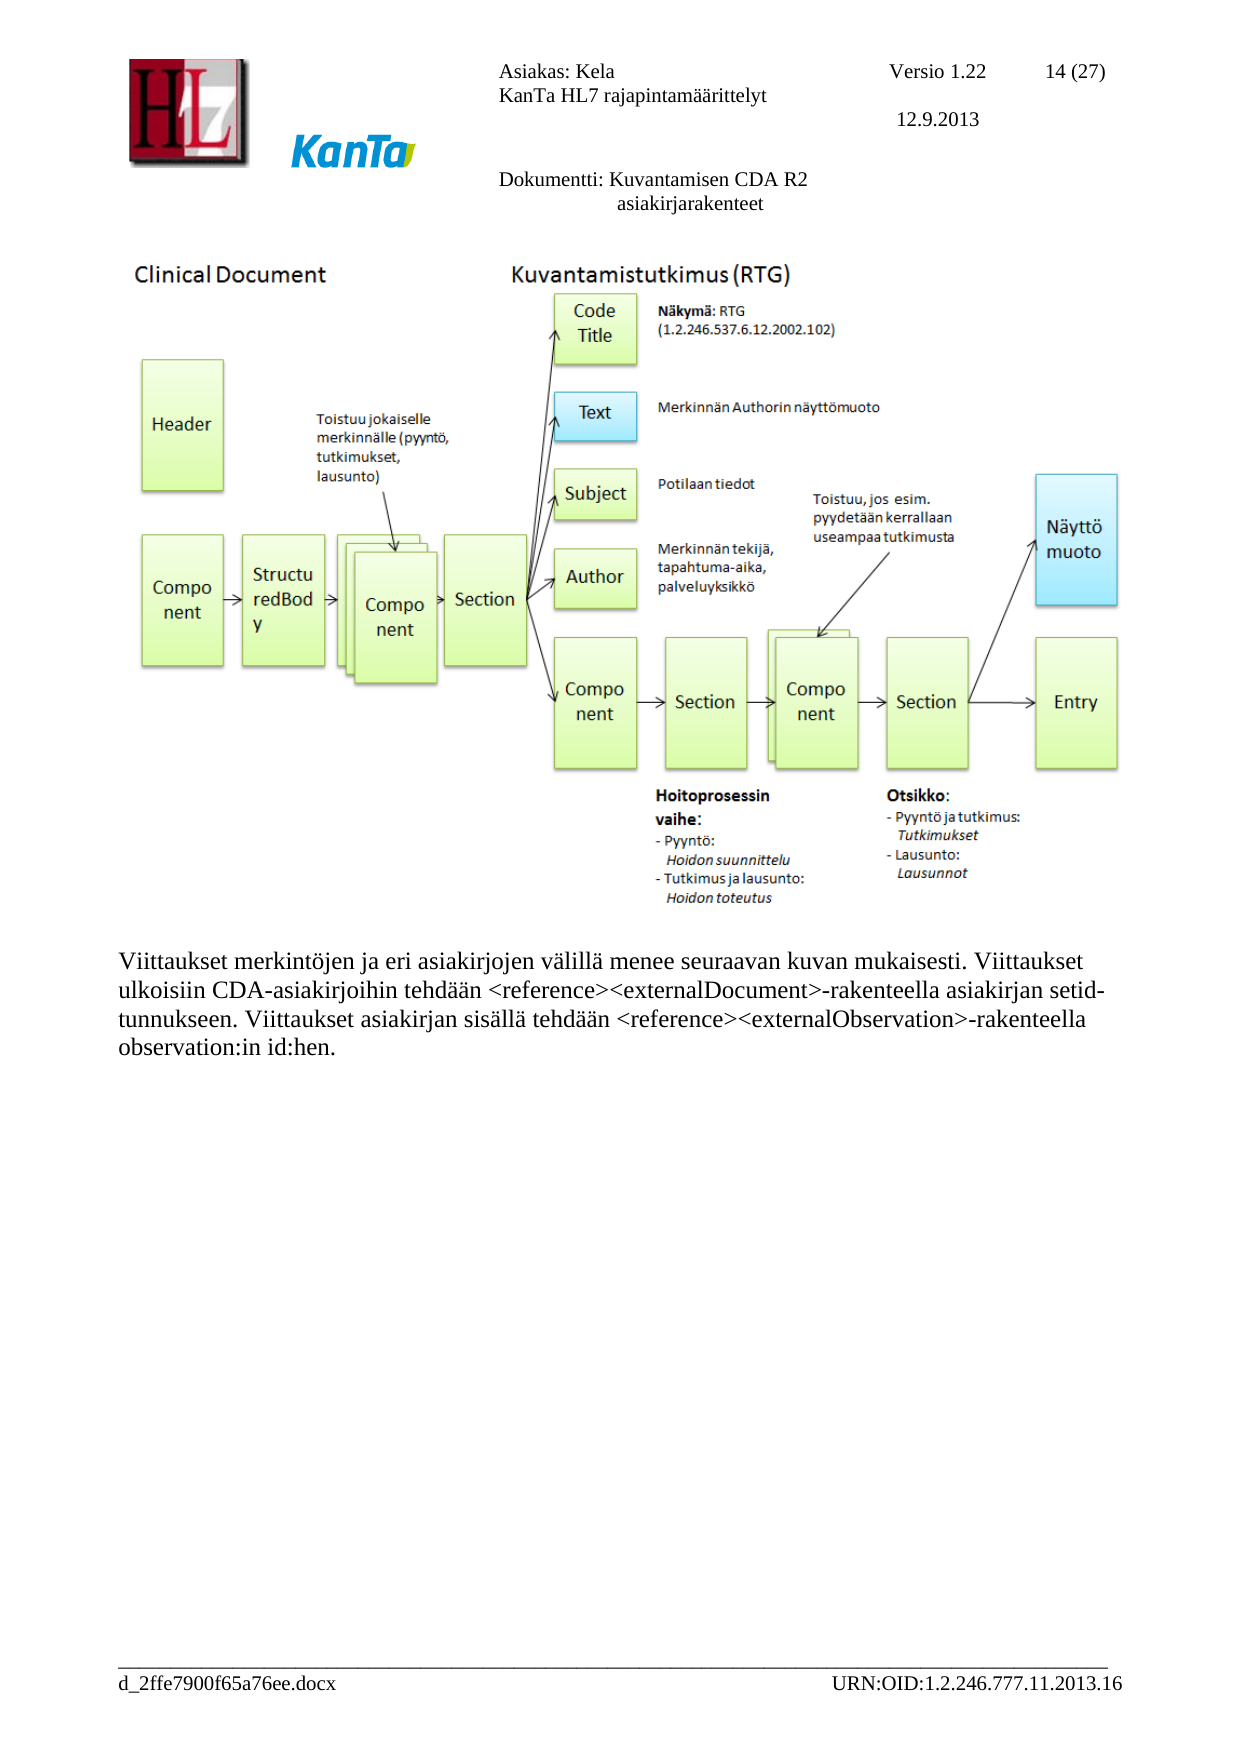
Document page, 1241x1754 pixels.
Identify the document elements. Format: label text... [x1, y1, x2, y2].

picture [118, 250, 1123, 918]
text Viittaukset merkintöjen ja eri asiakirjojen välillä menee seuraavan kuvan mukaisesti. Viittaukset ulkoisiin CDA-asiakirjoihin tehdään <reference><externalDocument>-rakenteella asiakirjan setid-tunnukseen. Viittaukset asiakirjan sisällä tehdään <reference><externalObservation>-rakenteella observation:in id:hen. [118, 946, 1122, 1061]
picture [129, 59, 251, 168]
